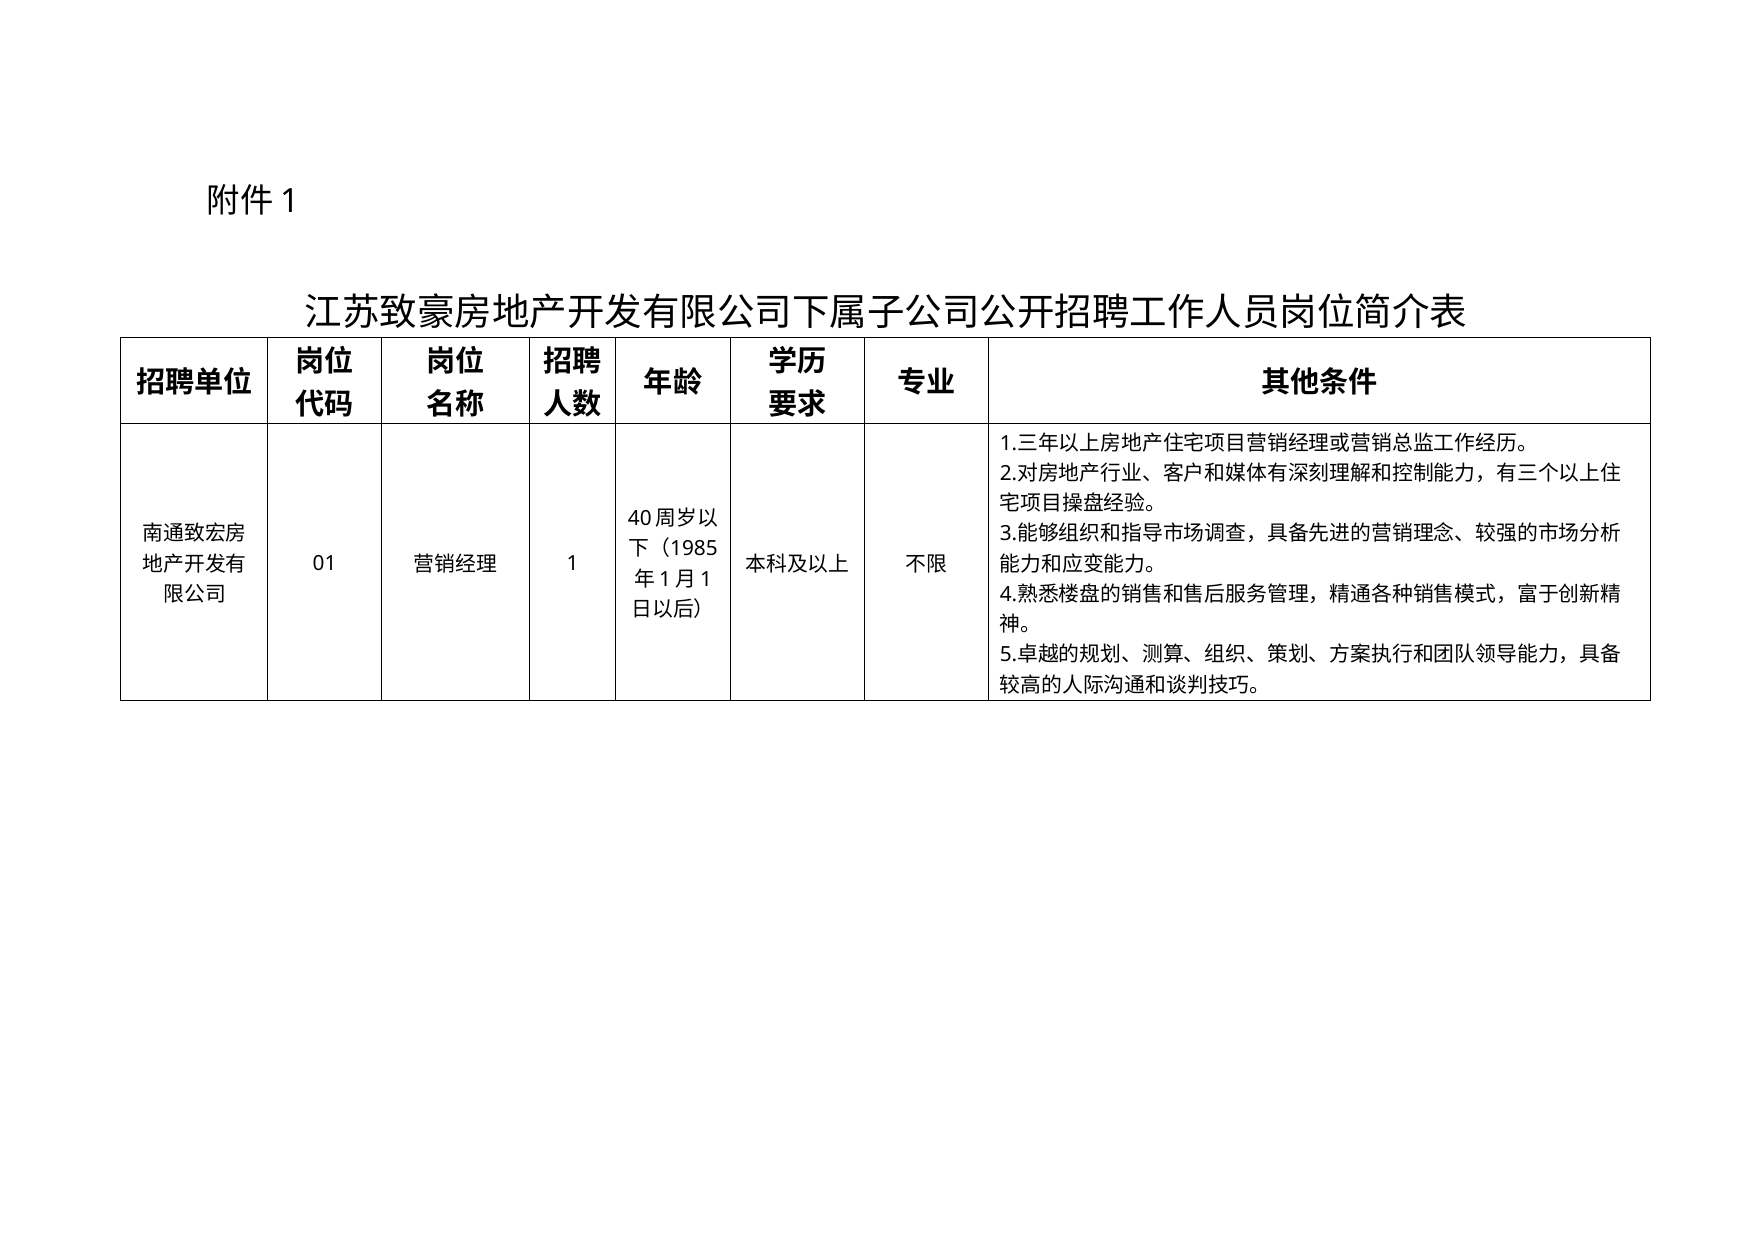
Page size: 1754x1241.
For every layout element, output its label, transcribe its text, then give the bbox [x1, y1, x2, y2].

table_header 其他条件 [989, 338, 1650, 422]
table_cell 南通致宏房地产开发有限公司 [121, 424, 267, 700]
table_header 年龄 [616, 338, 730, 422]
table_cell 1.三年以上房地产住宅项目营销经理或营销总监工作经历。 2.对房地产行业、客户和媒体有深刻理解和控制能力，有三个以上住宅项目操盘经验。 3.能够组织和指导市场调查，具备先进的营销理念、较强的市场分析能力和应变能力。 4.熟悉楼盘的销售和售后服务管理，精通各种销售模式，富于创新精神。 5.卓越的规划、测算、组织、策划、方案执行和团队领导能力，具备较高的人际沟通和谈判技巧。 [989, 424, 1650, 700]
table_header 岗位 代码 [268, 338, 381, 422]
table_header 岗位 名称 [382, 338, 529, 422]
table_header 招聘 人数 [530, 338, 615, 422]
table_cell 营销经理 [382, 424, 529, 700]
table_header 专业 [865, 338, 988, 422]
table_cell 01 [268, 424, 381, 700]
table_cell 1 [530, 424, 615, 700]
table_header 招聘单位 [121, 338, 267, 422]
text 附件1 [207, 165, 1565, 230]
table_cell 不限 [865, 424, 988, 700]
table_header 学历 要求 [731, 338, 864, 422]
table_cell 本科及以上 [731, 424, 864, 700]
text 江苏致豪房地产开发有限公司下属子公司公开招聘工作人员岗位简介表 [207, 278, 1565, 337]
table_cell 40周岁以下（1985年1月1日以后） [616, 424, 730, 700]
